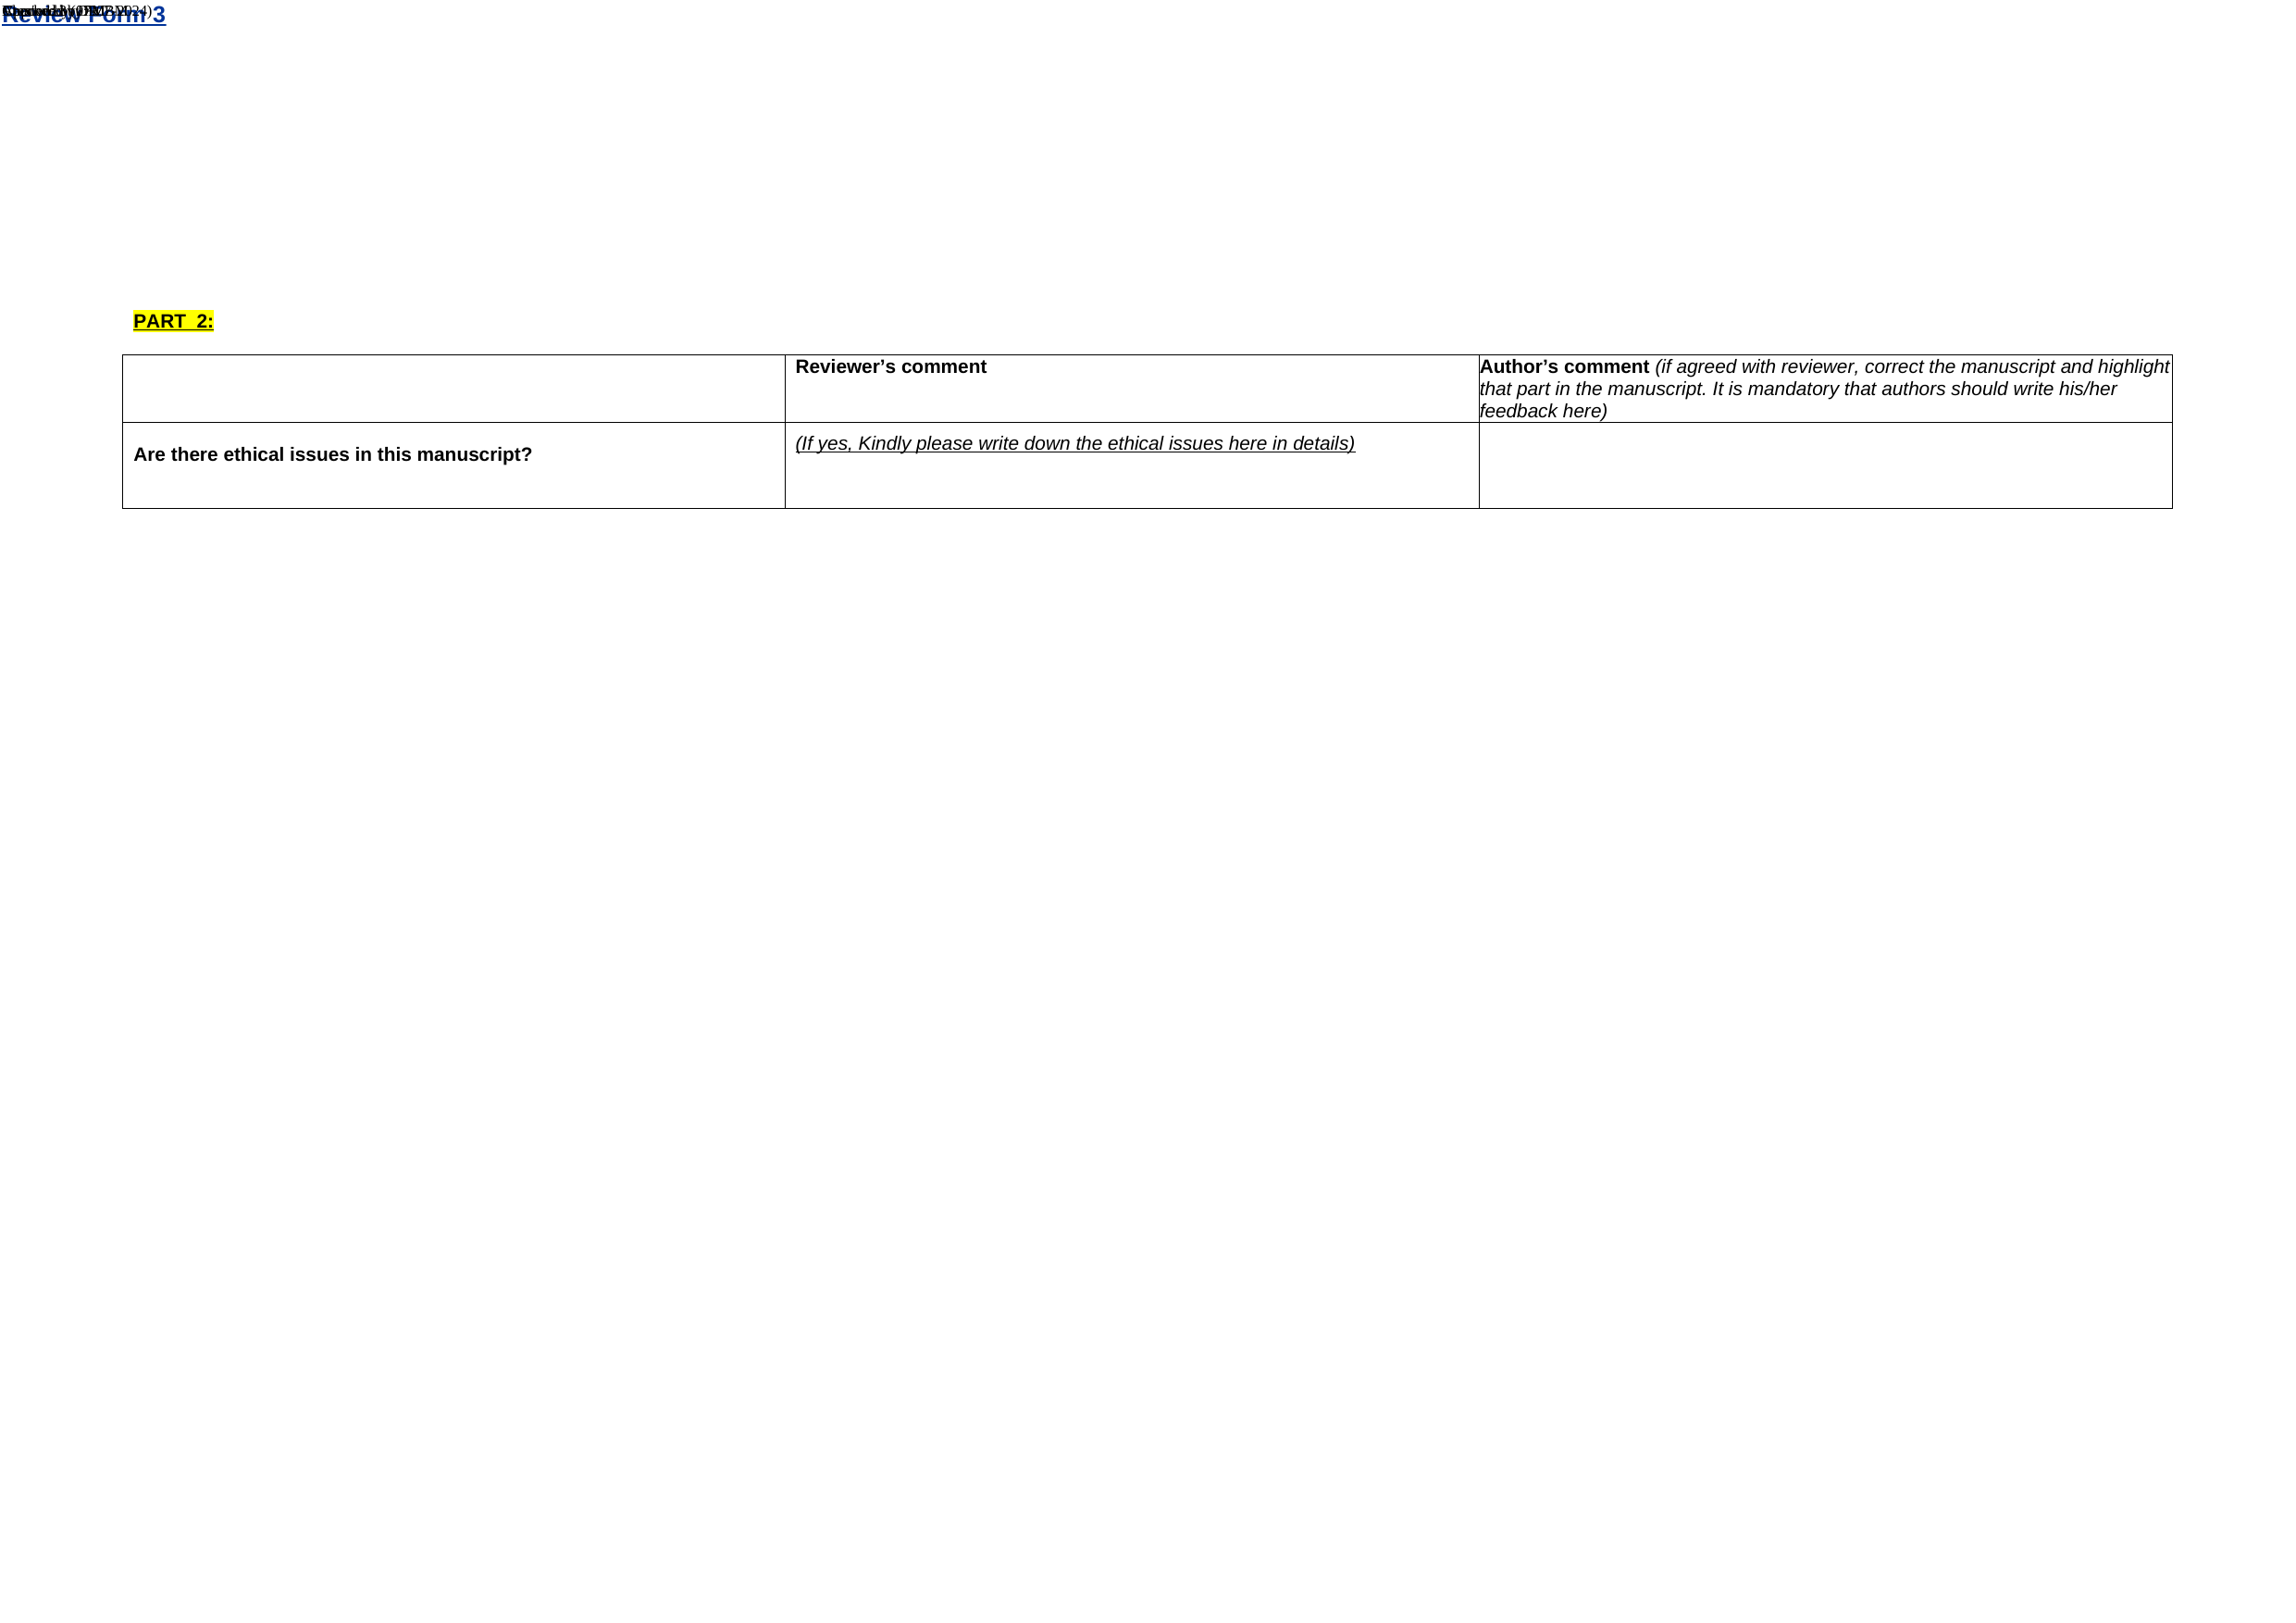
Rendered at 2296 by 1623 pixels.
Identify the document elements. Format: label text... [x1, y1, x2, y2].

table_cell [1480, 423, 2172, 507]
table_cell [123, 355, 785, 422]
table_cell Author’s comment (if agreed with reviewer, correct the manuscript and highlight that part in the manuscript. It is mandatory that authors should write his/her feedback here) [1480, 355, 2172, 422]
table_cell Are there ethical issues in this manuscript? [123, 423, 785, 507]
table_cell Reviewer’s comment [786, 355, 1479, 422]
table_cell (If yes, Kindly please write down the ethical issues here in details) [786, 423, 1479, 507]
table_header PART 2: [123, 310, 2172, 354]
